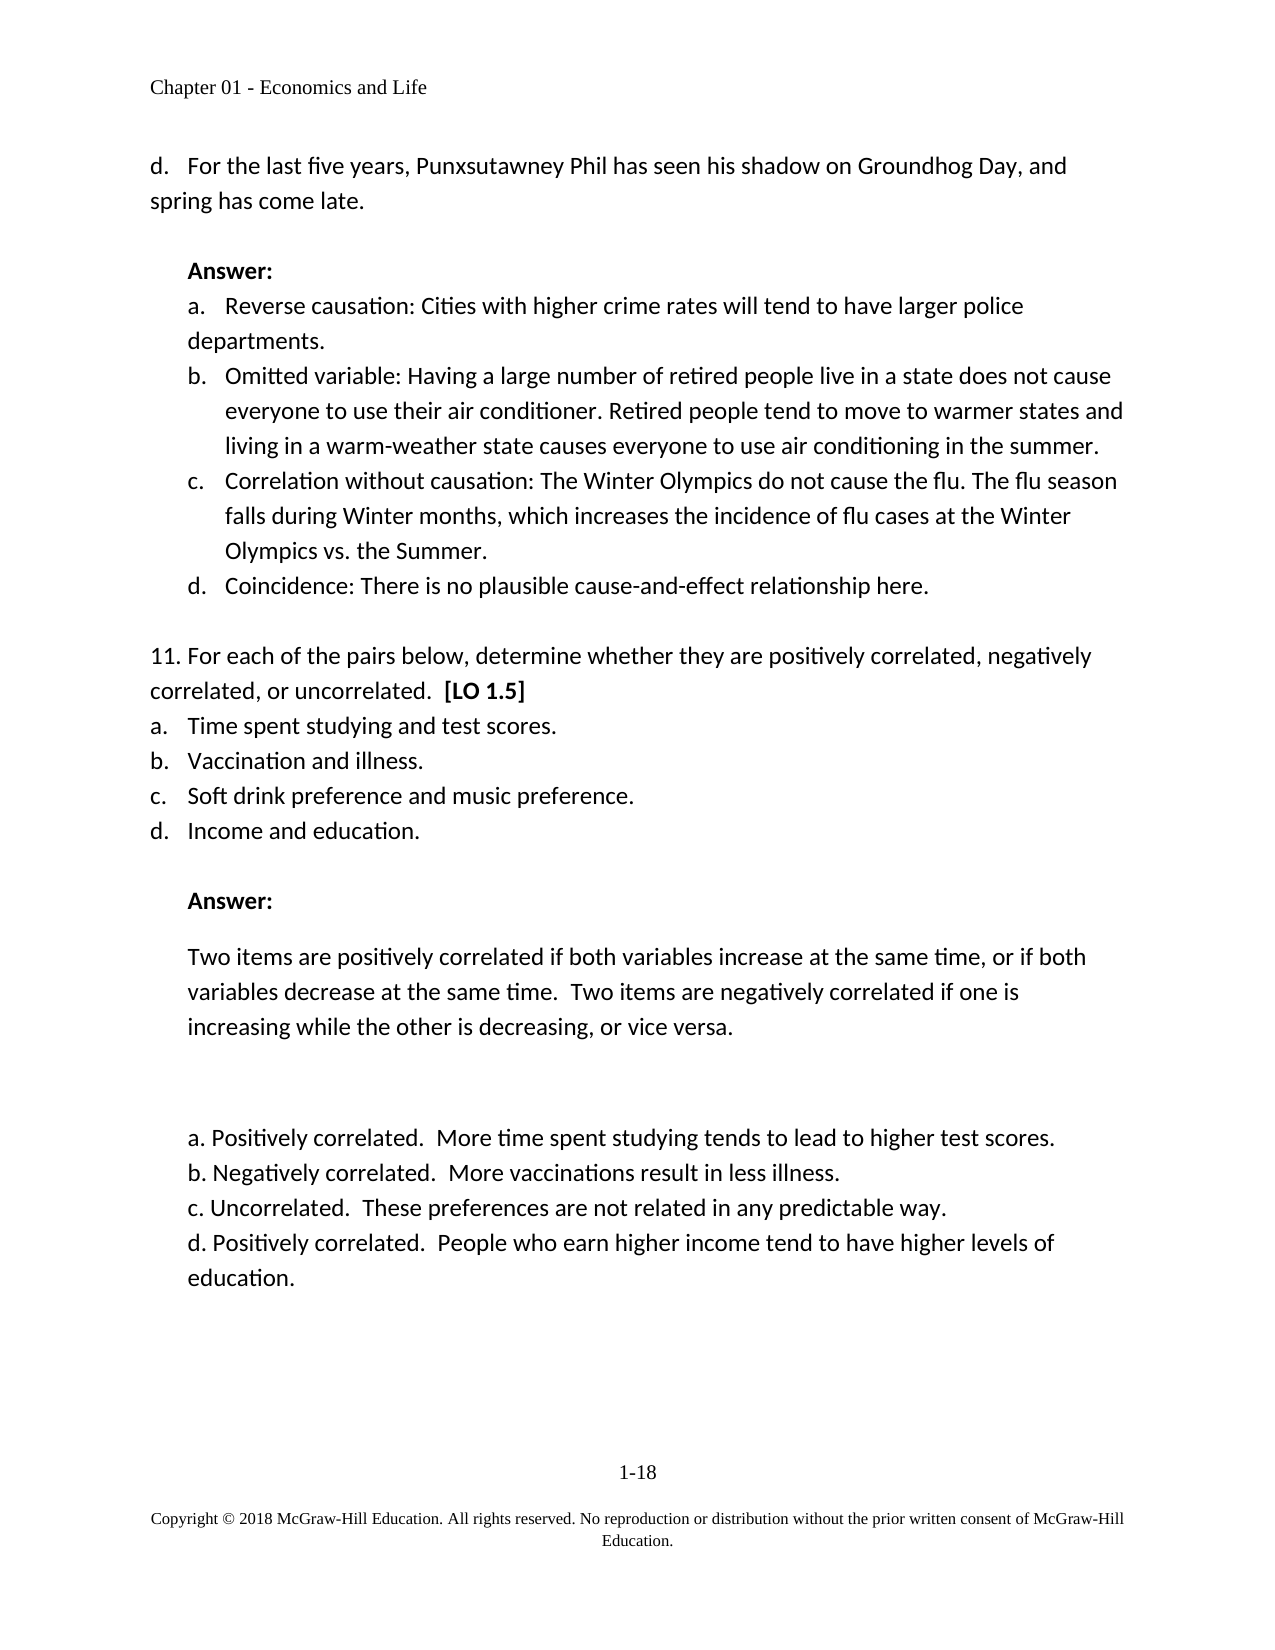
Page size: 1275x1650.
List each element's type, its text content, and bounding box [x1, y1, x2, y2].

text Two items are positively correlated if both variables increase at the same time, or if both variables decrease at the same time. Two items are negatively correlated if one is increasing while the other is decreasing, or vice versa. [187, 941, 1125, 1041]
list Omitted variable: Having a large number of retired people live in a state does not cause everyone to use their air conditioner. Retired people tend to move to warmer states and living in a warm-weather state causes everyone to use air conditioning in the summer. [187, 360, 1125, 461]
list d. Income and education. [150, 815, 1125, 846]
list For each of the pairs below, determine whether they are positively correlated, negatively correlated, or uncorrelated. [LO 1.5] [150, 640, 1125, 706]
list a. Reverse causation: Cities with higher crime rates will tend to have larger police departments. [187, 290, 1125, 356]
list b. Vaccination and illness. [150, 745, 1125, 776]
list Answer: [150, 885, 1125, 916]
list d. For the last five years, Punxsutawney Phil has seen his shadow on Groundhog Day, and spring has come late. [150, 150, 1125, 216]
list Answer: [150, 255, 1125, 286]
list Coincidence: There is no plausible cause-and-effect relationship here. [187, 570, 1125, 601]
list a. Time spent studying and test scores. [150, 710, 1125, 741]
list c. Soft drink preference and music preference. [150, 780, 1125, 811]
text a. Positively correlated. More time spent studying tends to lead to higher test scores. b. Negatively correlated. More vaccinations result in less illness. c. Uncorrelated. These preferences are not related in any predictable way. d. Positively correlated. People who earn higher income tend to have higher levels of education. [187, 1122, 1125, 1293]
list Correlation without causation: The Winter Olympics do not cause the flu. The flu season falls during Winter months, which increases the incidence of flu cases at the Winter Olympics vs. the Summer. [187, 465, 1125, 566]
